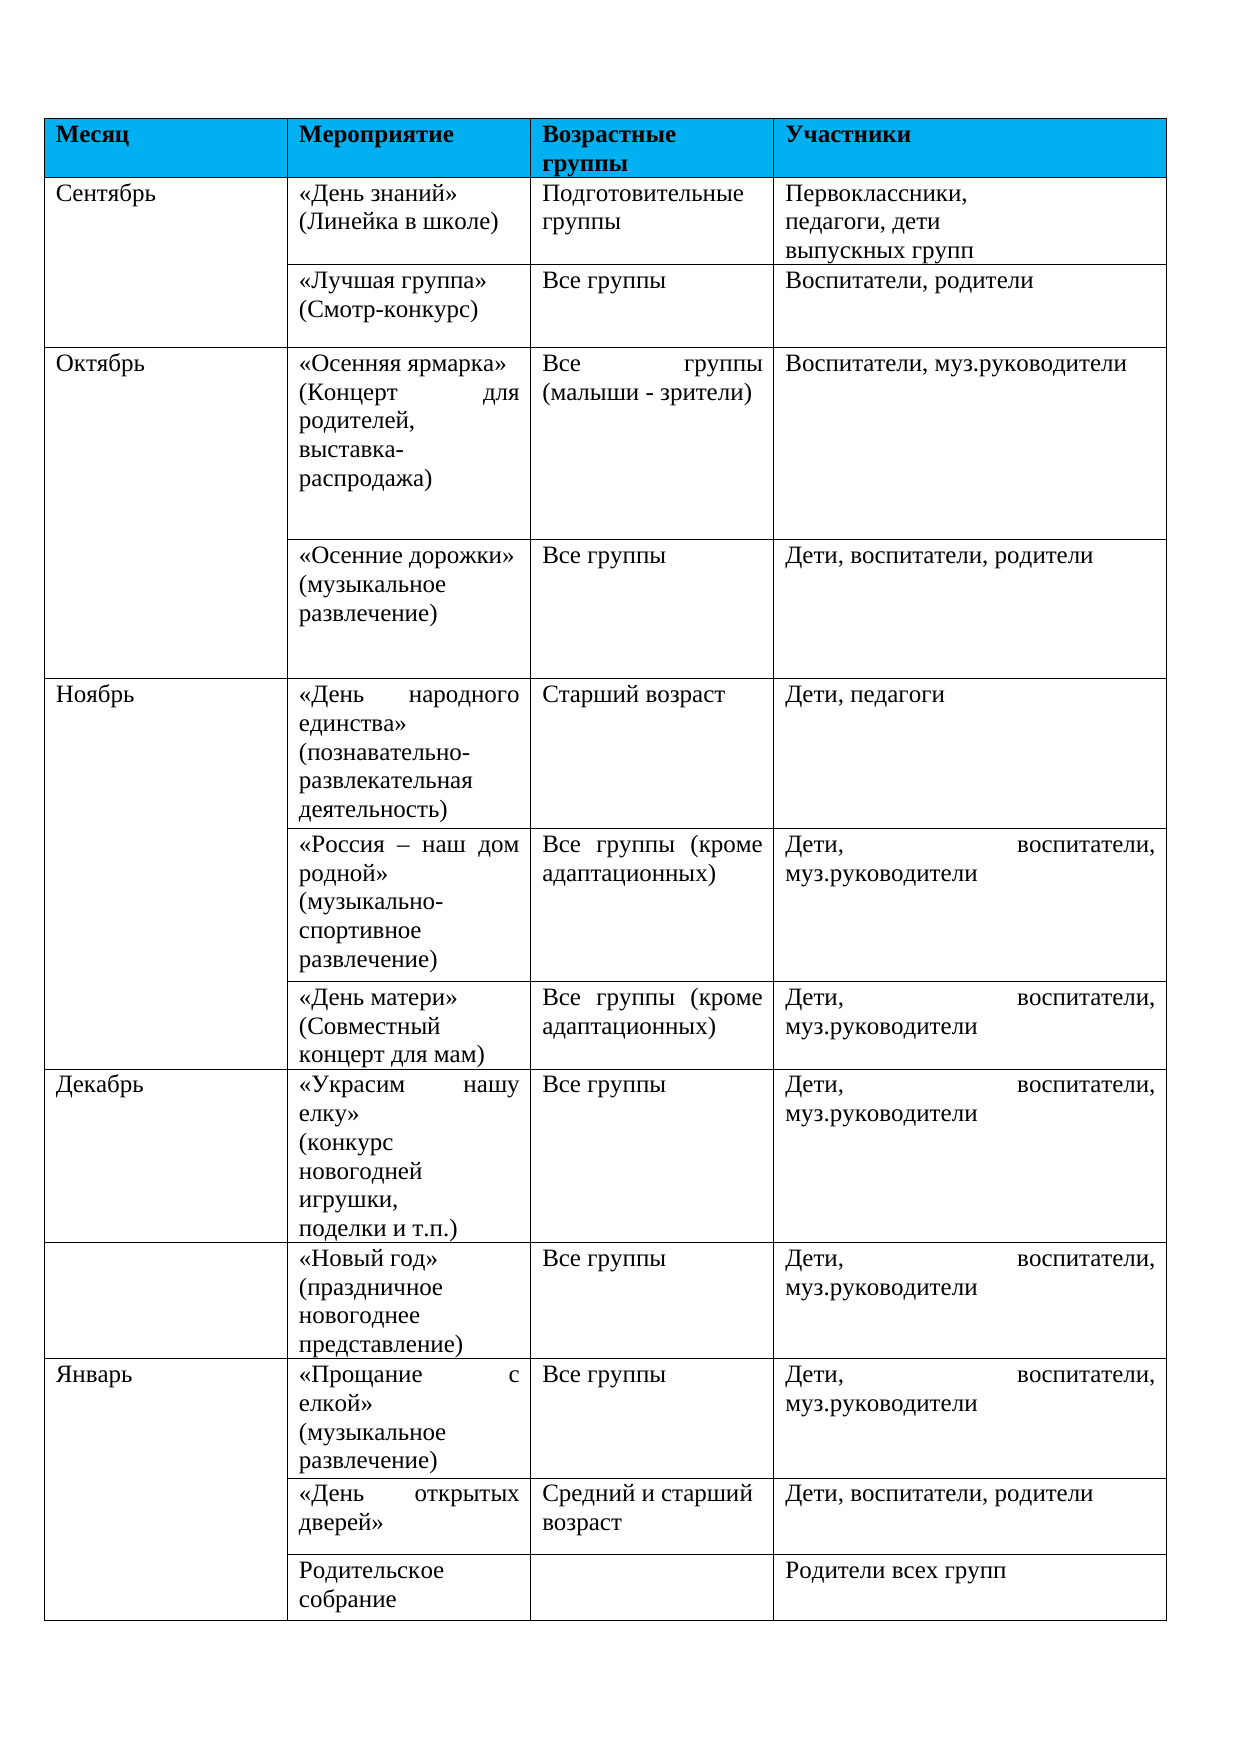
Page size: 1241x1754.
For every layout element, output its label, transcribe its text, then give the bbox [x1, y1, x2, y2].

table_cell «День знаний» (Линейка в школе) [288, 178, 530, 264]
table_cell Все группы [531, 265, 773, 347]
table_cell Все группы [531, 1070, 773, 1242]
table_cell Сентябрь [45, 178, 287, 347]
table_cell Родительское собрание [288, 1555, 530, 1619]
table_cell «Новый год» (праздничное новогоднее представление) [288, 1243, 530, 1358]
table_cell «День открытых дверей» [288, 1479, 530, 1554]
table_cell Родители всех групп [774, 1555, 1166, 1619]
table_header Возрастные группы [531, 119, 773, 177]
table_cell Дети, педагоги [774, 679, 1166, 828]
table_cell Все группы [531, 1359, 773, 1477]
table_header Месяц [45, 119, 287, 177]
table_cell [45, 1243, 287, 1358]
table_cell «Украсим нашу елку» (конкурс новогодней игрушки, поделки и т.п.) [288, 1070, 530, 1242]
table_cell Средний и старший возраст [531, 1479, 773, 1554]
table_cell «Лучшая группа» (Смотр-конкурс) [288, 265, 530, 347]
table_cell Старший возраст [531, 679, 773, 828]
table_cell «Осенние дорожки» (музыкальное развлечение) [288, 540, 530, 678]
table_cell «Россия – наш дом родной» (музыкально-спортивное развлечение) [288, 829, 530, 981]
table_cell Дети, воспитатели, родители [774, 1479, 1166, 1554]
table_cell Первоклассники, педагоги, дети выпускных групп [774, 178, 1166, 264]
table_header Мероприятие [288, 119, 530, 177]
table_cell Дети, воспитатели, муз.руководители [774, 1070, 1166, 1242]
table_cell Все группы [531, 540, 773, 678]
table_cell Дети, воспитатели, родители [774, 540, 1166, 678]
table_cell [531, 1555, 773, 1619]
table_cell Все группы (малыши - зрители) [531, 348, 773, 539]
table_cell Дети, воспитатели, муз.руководители [774, 982, 1166, 1068]
table_cell Дети, воспитатели, муз.руководители [774, 1359, 1166, 1477]
table_cell Воспитатели, родители [774, 265, 1166, 347]
table_cell Воспитатели, муз.руководители [774, 348, 1166, 539]
table_cell Январь [45, 1359, 287, 1619]
table_cell Декабрь [45, 1070, 287, 1242]
table_cell Подготовительные группы [531, 178, 773, 264]
table_header Участники [774, 119, 1166, 177]
table_cell Все группы [531, 1243, 773, 1358]
table_cell Октябрь [45, 348, 287, 678]
table_cell «День народного единства» (познавательно-развлекательная деятельность) [288, 679, 530, 828]
table_cell Все группы (кроме адаптационных) [531, 829, 773, 981]
table_cell Все группы (кроме адаптационных) [531, 982, 773, 1068]
table_cell «День матери» (Совместный концерт для мам) [288, 982, 530, 1068]
table_cell Дети, воспитатели, муз.руководители [774, 1243, 1166, 1358]
table_cell «Прощание с елкой» (музыкальное развлечение) [288, 1359, 530, 1477]
table_cell Дети, воспитатели, муз.руководители [774, 829, 1166, 981]
table_cell «Осенняя ярмарка» (Концерт для родителей, выставка-распродажа) [288, 348, 530, 539]
table_cell Ноябрь [45, 679, 287, 1068]
